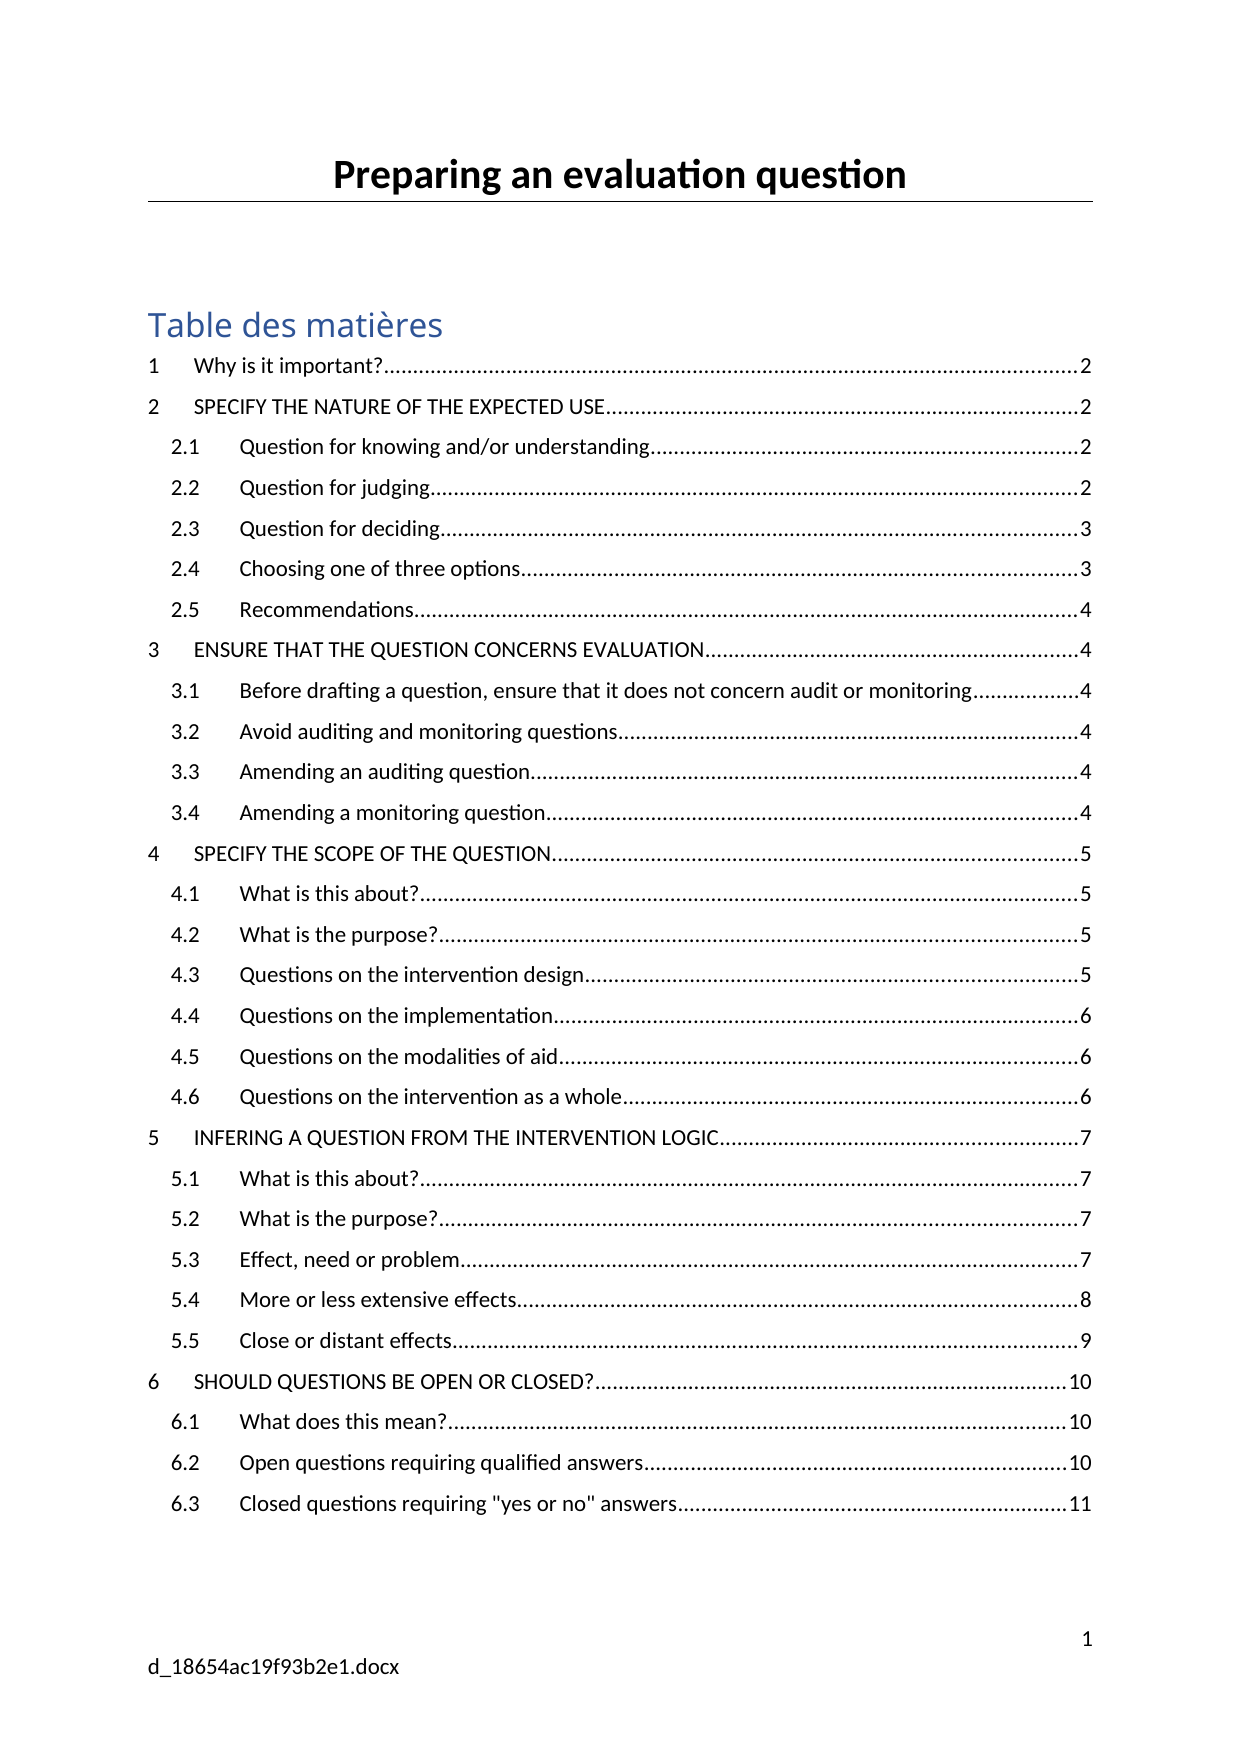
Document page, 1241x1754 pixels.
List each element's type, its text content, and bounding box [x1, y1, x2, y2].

text Preparing an evaluation question [148, 148, 1093, 201]
